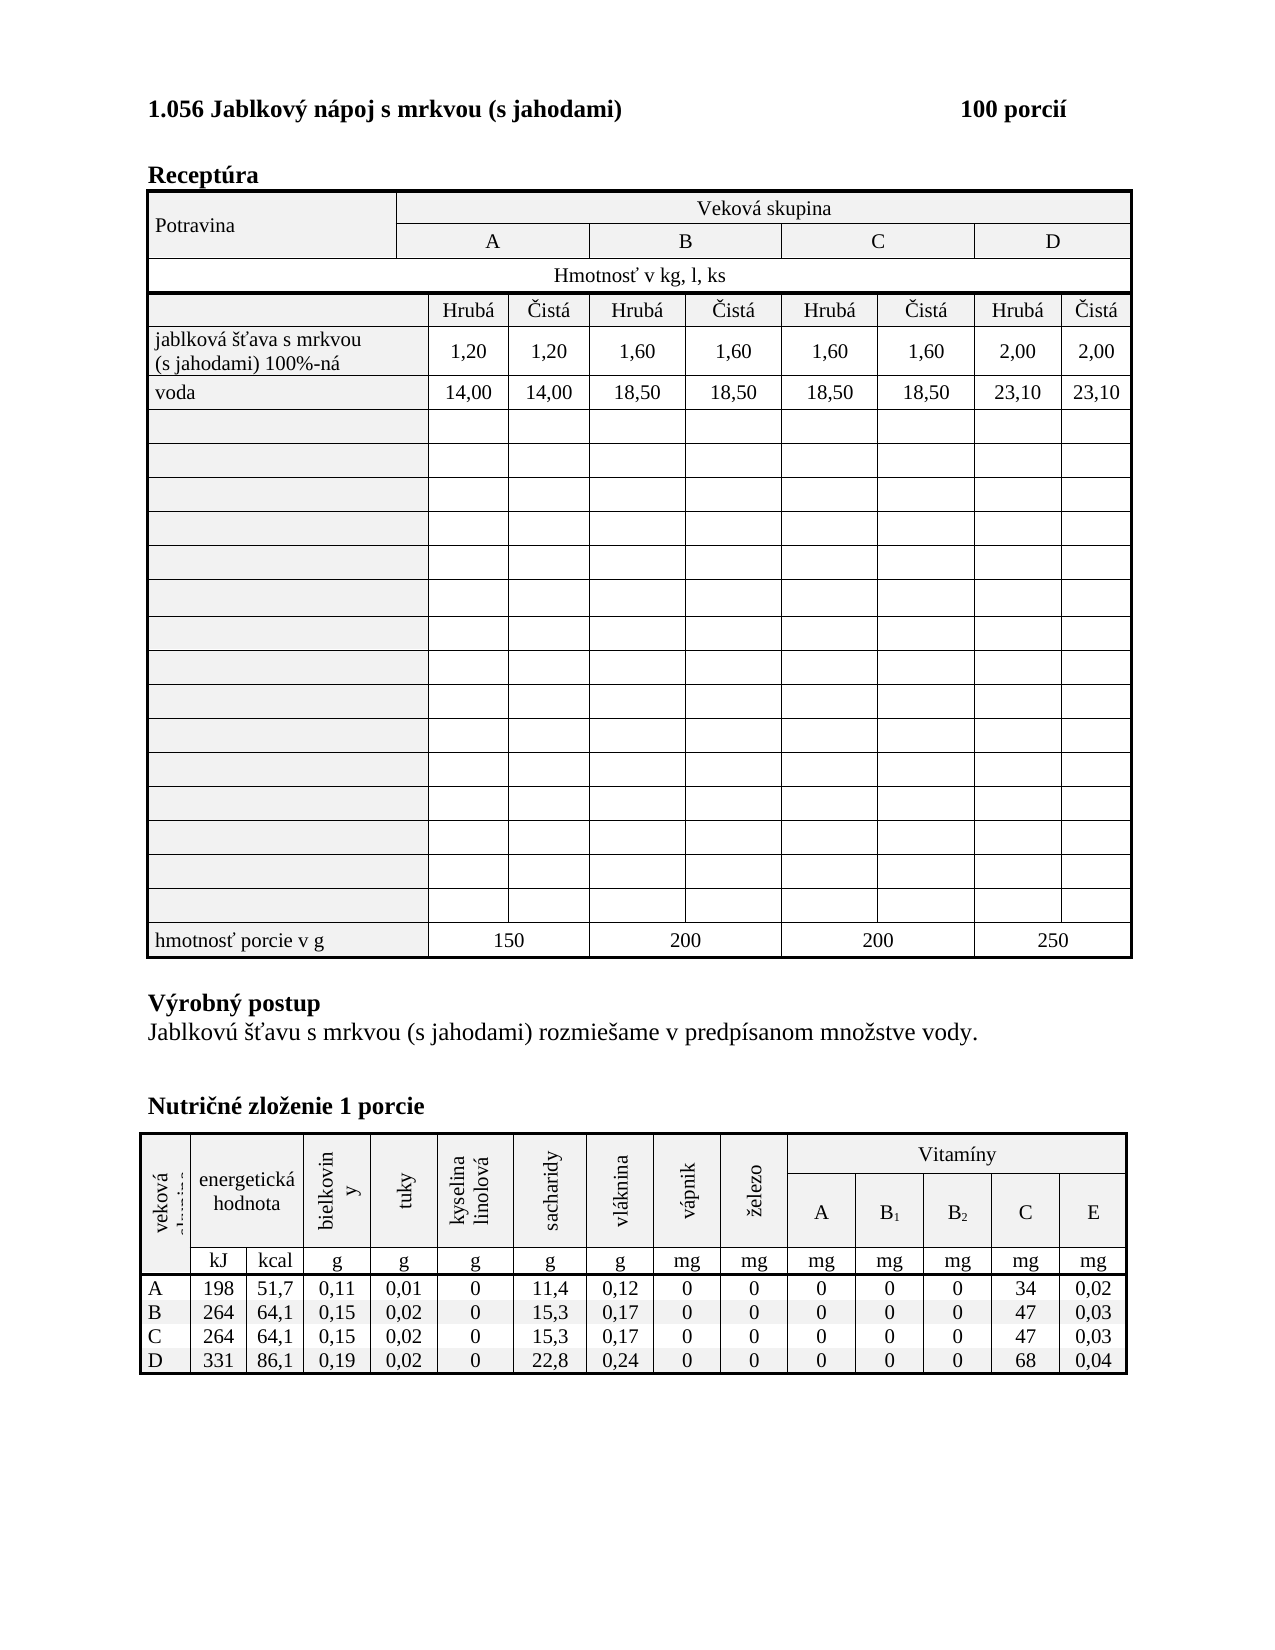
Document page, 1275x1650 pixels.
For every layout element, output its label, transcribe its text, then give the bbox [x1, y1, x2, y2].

table_cell [149, 753, 428, 786]
table_cell [975, 444, 1061, 477]
table_cell [149, 295, 428, 326]
text Nutričné zloženie 1 porcie [148, 1091, 1127, 1120]
table_cell [149, 855, 428, 888]
table_cell 0,02 [371, 1324, 437, 1348]
table_cell 0 [856, 1276, 923, 1299]
table_cell [878, 410, 974, 443]
table_cell [149, 580, 428, 616]
table_cell [429, 787, 508, 820]
table_header Potravina [149, 193, 396, 257]
table_cell mg [1060, 1248, 1125, 1272]
text Receptúra [148, 161, 1127, 189]
table_cell [686, 478, 781, 511]
table_cell [590, 444, 685, 477]
table_cell [878, 685, 974, 718]
table_cell E [1060, 1174, 1125, 1247]
table_cell 198 [191, 1276, 246, 1299]
table_cell mg [654, 1248, 720, 1272]
table_header sacharidy [514, 1135, 586, 1247]
table_header železo [721, 1135, 787, 1247]
table_cell [975, 685, 1061, 718]
table_cell 0,17 [587, 1324, 653, 1348]
table_cell 18,50 [686, 376, 781, 409]
table_cell [429, 580, 508, 616]
table_cell 0 [856, 1348, 923, 1372]
table_cell [1062, 855, 1130, 888]
table_cell [149, 512, 428, 545]
table_cell 1,20 [509, 327, 589, 375]
table_cell [686, 444, 781, 477]
table_cell [509, 512, 589, 545]
table_cell D [142, 1348, 190, 1372]
table_cell Čistá [1062, 295, 1130, 326]
table_cell [782, 546, 877, 579]
table_cell 18,50 [782, 376, 877, 409]
table_cell 0 [788, 1300, 855, 1324]
table_cell Hrubá [782, 295, 877, 326]
table_cell [509, 821, 589, 854]
table_cell [975, 410, 1061, 443]
table_cell 0,03 [1060, 1324, 1125, 1348]
table_header vláknina [587, 1135, 653, 1247]
table_cell 0 [924, 1276, 991, 1299]
table_cell [782, 821, 877, 854]
table_cell 18,50 [590, 376, 685, 409]
table_cell 68 [992, 1348, 1059, 1372]
text Výrobný postup [148, 988, 1127, 1017]
table_cell 23,10 [975, 376, 1061, 409]
table_cell [429, 889, 508, 922]
table_cell [509, 855, 589, 888]
text Jablkovú šťavu s mrkvou (s jahodami) rozmiešame v predpísanom množstve vody. [148, 1017, 1127, 1046]
table_cell [975, 546, 1061, 579]
table_cell [782, 719, 877, 752]
table_cell 0 [721, 1348, 787, 1372]
table_cell Čistá [686, 295, 781, 326]
table_cell Hmotnosť v kg, l, ks [149, 259, 1130, 291]
table_cell [590, 512, 685, 545]
table_cell A [397, 224, 589, 257]
table_cell 0 [924, 1300, 991, 1324]
table_cell [149, 787, 428, 820]
table_cell mg [924, 1248, 991, 1272]
table_cell g [514, 1248, 586, 1272]
table_cell 0,17 [587, 1300, 653, 1324]
table_cell [975, 821, 1061, 854]
table_cell [590, 546, 685, 579]
table_cell [509, 753, 589, 786]
table_cell 0,11 [304, 1276, 370, 1299]
table_cell 200 [590, 923, 781, 956]
table_cell [878, 889, 974, 922]
table_header Vitamíny [788, 1135, 1125, 1173]
table_cell [975, 787, 1061, 820]
table_cell 51,7 [247, 1276, 303, 1299]
table_cell [878, 719, 974, 752]
table_cell [429, 855, 508, 888]
table_cell [149, 685, 428, 718]
table_cell A [142, 1276, 190, 1299]
table_cell [509, 685, 589, 718]
table_cell 23,10 [1062, 376, 1130, 409]
table_cell 0,12 [587, 1276, 653, 1299]
table_cell 11,4 [514, 1276, 586, 1299]
table_cell [590, 478, 685, 511]
table_cell [1062, 512, 1130, 545]
table_cell Hrubá [975, 295, 1061, 326]
table_cell [509, 889, 589, 922]
table_cell [1062, 787, 1130, 820]
table_header Veková skupina [397, 193, 1130, 223]
table_cell [429, 478, 508, 511]
table_cell [590, 855, 685, 888]
table_cell [878, 651, 974, 684]
table_cell 15,3 [514, 1300, 586, 1324]
table_cell [590, 889, 685, 922]
table_cell [590, 651, 685, 684]
table_cell [149, 889, 428, 922]
table_cell 264 [191, 1324, 246, 1348]
table_cell [590, 580, 685, 616]
table_cell [686, 410, 781, 443]
table_cell 22,8 [514, 1348, 586, 1372]
table_cell [782, 753, 877, 786]
table_cell [149, 546, 428, 579]
table_cell g [304, 1248, 370, 1272]
table_header veková skupina [142, 1135, 190, 1272]
table_cell 0,03 [1060, 1300, 1125, 1324]
table_header vápnik [654, 1135, 720, 1247]
text 1.056 Jablkový nápoj s mrkvou (s jahodami) 100 porcií [148, 94, 1127, 123]
table_cell B1 [856, 1174, 923, 1247]
table_cell [429, 685, 508, 718]
table_cell 264 [191, 1300, 246, 1324]
table_cell 0,02 [371, 1300, 437, 1324]
table_cell [686, 580, 781, 616]
table_cell [686, 512, 781, 545]
table_cell 0,19 [304, 1348, 370, 1372]
table_cell [686, 821, 781, 854]
table_cell B2 [924, 1174, 991, 1247]
table_cell 0 [788, 1324, 855, 1348]
table_cell 18,50 [878, 376, 974, 409]
table_cell 1,60 [590, 327, 685, 375]
table_cell [429, 753, 508, 786]
table_cell 14,00 [429, 376, 508, 409]
table_cell [975, 753, 1061, 786]
table_cell 250 [975, 923, 1130, 956]
table_cell 1,20 [429, 327, 508, 375]
table_cell [878, 753, 974, 786]
table_cell 0,01 [371, 1276, 437, 1299]
table_cell 0 [438, 1300, 513, 1324]
table_cell [686, 617, 781, 649]
table_cell [782, 855, 877, 888]
table_cell [1062, 651, 1130, 684]
table_cell [509, 617, 589, 649]
table_cell [782, 889, 877, 922]
table_cell [429, 410, 508, 443]
table_cell Hrubá [590, 295, 685, 326]
table_cell g [587, 1248, 653, 1272]
table_cell [686, 685, 781, 718]
table_cell [1062, 546, 1130, 579]
table_cell [590, 719, 685, 752]
table_cell 0 [924, 1348, 991, 1372]
table_cell [149, 821, 428, 854]
table_cell A [788, 1174, 855, 1247]
table_cell 0 [721, 1276, 787, 1299]
table_cell [686, 719, 781, 752]
table_cell 331 [191, 1348, 246, 1372]
table_cell 14,00 [509, 376, 589, 409]
table_cell [878, 546, 974, 579]
table_cell [429, 651, 508, 684]
table_cell [1062, 444, 1130, 477]
table_cell 0 [924, 1324, 991, 1348]
table_cell 150 [429, 923, 589, 956]
table_cell [149, 651, 428, 684]
table_cell [782, 651, 877, 684]
table_cell 0 [654, 1348, 720, 1372]
table_cell [686, 753, 781, 786]
table_cell mg [856, 1248, 923, 1272]
table_cell [149, 478, 428, 511]
table_cell [975, 478, 1061, 511]
table_cell [878, 855, 974, 888]
table_cell [149, 719, 428, 752]
table_cell [429, 444, 508, 477]
table_cell 200 [782, 923, 974, 956]
table_cell [509, 719, 589, 752]
table_cell [782, 410, 877, 443]
table_cell C [782, 224, 974, 257]
table_cell 86,1 [247, 1348, 303, 1372]
table_cell B [142, 1300, 190, 1324]
table_cell [975, 889, 1061, 922]
table_cell 64,1 [247, 1324, 303, 1348]
table_cell 0 [654, 1276, 720, 1299]
table_cell [782, 787, 877, 820]
table_cell [509, 546, 589, 579]
table_cell 0 [438, 1348, 513, 1372]
table_cell [149, 617, 428, 649]
table_cell 47 [992, 1300, 1059, 1324]
table_cell jablková šťava s mrkvou (s jahodami) 100%-ná [149, 327, 428, 375]
table_cell [1062, 719, 1130, 752]
table_cell [686, 889, 781, 922]
table_cell [782, 444, 877, 477]
table_cell [878, 478, 974, 511]
table_cell [686, 855, 781, 888]
table_cell 0 [856, 1324, 923, 1348]
table_cell mg [721, 1248, 787, 1272]
table_cell [149, 444, 428, 477]
table_cell [590, 821, 685, 854]
table_cell [429, 617, 508, 649]
table_cell [590, 787, 685, 820]
table_cell [975, 855, 1061, 888]
table_header energetická hodnota [191, 1135, 303, 1247]
table_cell [878, 444, 974, 477]
table_cell 1,60 [782, 327, 877, 375]
table_cell [509, 787, 589, 820]
table_cell [782, 512, 877, 545]
table_header bielkoviny [304, 1135, 370, 1247]
table_cell D [975, 224, 1130, 257]
table_cell kcal [247, 1248, 303, 1272]
table_cell kJ [191, 1248, 246, 1272]
table_cell [509, 478, 589, 511]
table_cell 0 [438, 1276, 513, 1299]
table_cell voda [149, 376, 428, 409]
table_cell [1062, 889, 1130, 922]
table_cell [782, 617, 877, 649]
table_cell mg [992, 1248, 1059, 1272]
table_cell 0 [788, 1348, 855, 1372]
table_cell [509, 651, 589, 684]
table_cell [686, 546, 781, 579]
table_cell 0,24 [587, 1348, 653, 1372]
table_cell 1,60 [878, 327, 974, 375]
table_cell hmotnosť porcie v g [149, 923, 428, 956]
table_cell 0 [654, 1324, 720, 1348]
table_cell [878, 821, 974, 854]
table_cell 2,00 [1062, 327, 1130, 375]
table_header kyselina linolová [438, 1135, 513, 1247]
table_cell 1,60 [686, 327, 781, 375]
table_cell [429, 821, 508, 854]
table_cell 15,3 [514, 1324, 586, 1348]
table_cell 0 [438, 1324, 513, 1348]
table_cell [975, 651, 1061, 684]
table_cell 0 [654, 1300, 720, 1324]
table_cell 2,00 [975, 327, 1061, 375]
table_cell [975, 617, 1061, 649]
table_cell 34 [992, 1276, 1059, 1299]
table_cell [509, 444, 589, 477]
table_cell [1062, 685, 1130, 718]
table_cell 64,1 [247, 1300, 303, 1324]
table_cell 0,02 [371, 1348, 437, 1372]
table_cell [1062, 753, 1130, 786]
table_cell 0,02 [1060, 1276, 1125, 1299]
table_cell [878, 512, 974, 545]
table_cell g [371, 1248, 437, 1272]
table_cell 47 [992, 1324, 1059, 1348]
table_cell [590, 753, 685, 786]
table_cell [590, 617, 685, 649]
table_cell 0 [721, 1300, 787, 1324]
table_cell [975, 580, 1061, 616]
table_cell [1062, 478, 1130, 511]
table_cell [590, 410, 685, 443]
table_cell 0 [856, 1300, 923, 1324]
table_cell 0 [721, 1324, 787, 1348]
table_cell 0,15 [304, 1300, 370, 1324]
table_cell g [438, 1248, 513, 1272]
table_cell [782, 478, 877, 511]
table_cell [429, 512, 508, 545]
table_cell [1062, 410, 1130, 443]
table_cell [509, 410, 589, 443]
table_header tuky [371, 1135, 437, 1247]
table_cell [975, 512, 1061, 545]
table_cell [878, 787, 974, 820]
table_cell [1062, 617, 1130, 649]
table_cell [878, 617, 974, 649]
table_cell [975, 719, 1061, 752]
table_cell [878, 580, 974, 616]
table_cell Hrubá [429, 295, 508, 326]
table_cell [590, 685, 685, 718]
table_cell [429, 719, 508, 752]
table_cell [1062, 580, 1130, 616]
table_cell 0,15 [304, 1324, 370, 1348]
table_cell C [992, 1174, 1059, 1247]
table_cell 0 [788, 1276, 855, 1299]
table_cell [782, 685, 877, 718]
table_cell [782, 580, 877, 616]
table_cell [686, 787, 781, 820]
table_cell [1062, 821, 1130, 854]
table_cell Čistá [509, 295, 589, 326]
table_cell 0,04 [1060, 1348, 1125, 1372]
table_cell [149, 410, 428, 443]
table_cell mg [788, 1248, 855, 1272]
table_cell [509, 580, 589, 616]
table_cell C [142, 1324, 190, 1348]
table_cell [429, 546, 508, 579]
table_cell Čistá [878, 295, 974, 326]
table_cell [686, 651, 781, 684]
table_cell B [590, 224, 781, 257]
